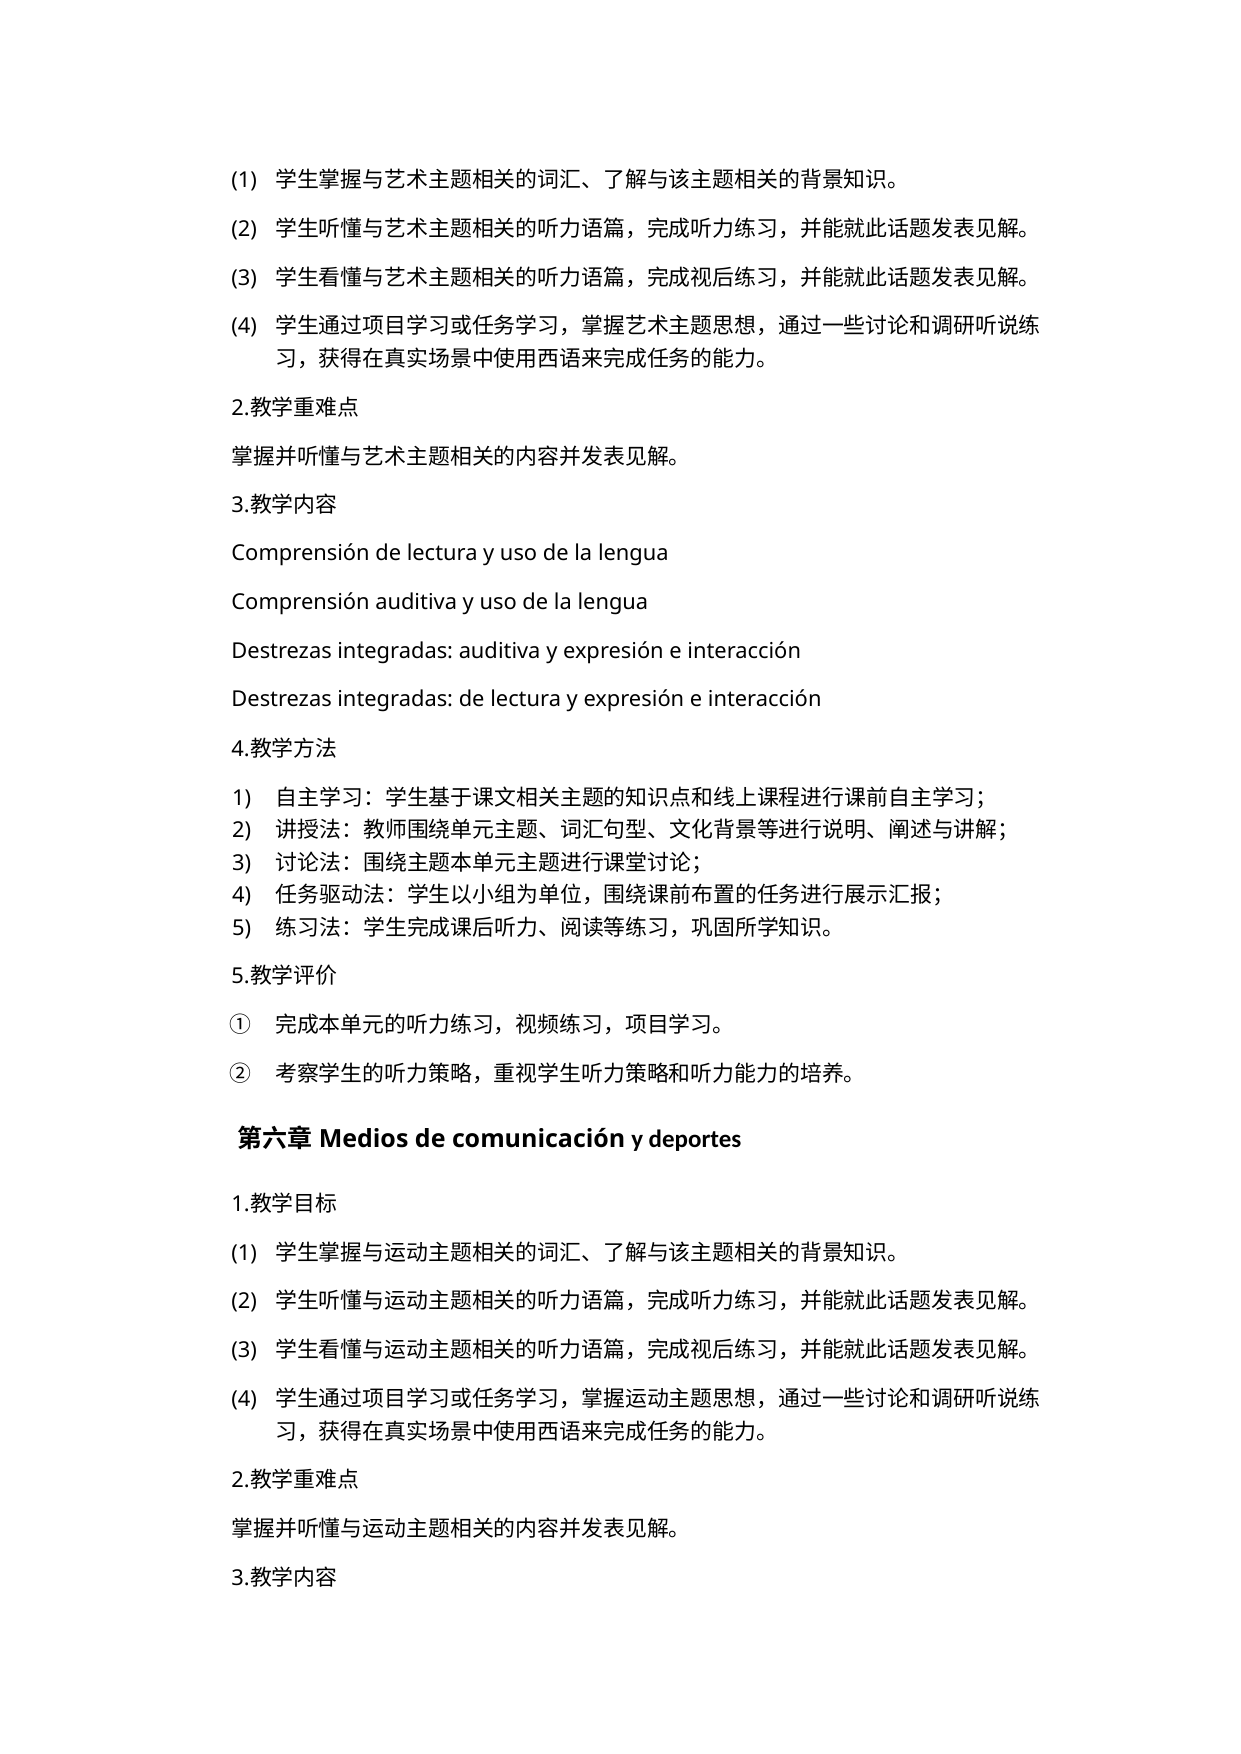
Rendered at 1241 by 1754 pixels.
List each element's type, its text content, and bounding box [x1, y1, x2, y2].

list 学生通过项目学习或任务学习，掌握运动主题思想，通过一些讨论和调研听说练习，获得在真实场景中使用西语来完成任务的能力。 [231, 1381, 1053, 1446]
text Comprensión de lectura y uso de la lengua [187, 536, 1053, 568]
list 练习法：学生完成课后听力、阅读等练习，巩固所学知识。 [232, 909, 1053, 942]
text Destrezas integradas: de lectura y expresión e interacción [187, 682, 1053, 714]
list 学生掌握与艺术主题相关的词汇、了解与该主题相关的背景知识。 [231, 162, 1053, 194]
text 5.教学评价 [187, 958, 1053, 991]
text Comprensión auditiva y uso de la lengua [187, 584, 1053, 617]
text 1.教学目标 [187, 1186, 1053, 1218]
list 学生听懂与艺术主题相关的听力语篇，完成听力练习，并能就此话题发表见解。 [231, 211, 1053, 243]
list 讲授法：教师围绕单元主题、词汇句型、文化背景等进行说明、阐述与讲解； [232, 812, 1053, 844]
list 学生听懂与运动主题相关的听力语篇，完成听力练习，并能就此话题发表见解。 [231, 1283, 1053, 1316]
list 自主学习：学生基于课文相关主题的知识点和线上课程进行课前自主学习； [232, 779, 1053, 812]
text 第六章 Medios de comunicación y deportes [187, 1104, 1053, 1169]
list 学生掌握与运动主题相关的词汇、了解与该主题相关的背景知识。 [231, 1234, 1053, 1267]
list 考察学生的听力策略，重视学生听力策略和听力能力的培养。 [229, 1056, 1053, 1088]
list 学生看懂与艺术主题相关的听力语篇，完成视后练习，并能就此话题发表见解。 [231, 259, 1053, 292]
text 2.教学重难点 [187, 1462, 1053, 1494]
list 完成本单元的听力练习，视频练习，项目学习。 [229, 1007, 1053, 1039]
list 任务驱动法：学生以小组为单位，围绕课前布置的任务进行展示汇报； [232, 877, 1053, 909]
text 掌握并听懂与艺术主题相关的内容并发表见解。 [187, 438, 1053, 471]
text 4.教学方法 [187, 731, 1053, 763]
text Destrezas integradas: auditiva y expresión e interacción [187, 633, 1053, 666]
list 学生看懂与运动主题相关的听力语篇，完成视后练习，并能就此话题发表见解。 [231, 1332, 1053, 1364]
text 2.教学重难点 [187, 389, 1053, 422]
list 讨论法：围绕主题本单元主题进行课堂讨论； [232, 844, 1053, 877]
list 学生通过项目学习或任务学习，掌握艺术主题思想，通过一些讨论和调研听说练习，获得在真实场景中使用西语来完成任务的能力。 [231, 308, 1053, 373]
text 3.教学内容 [187, 1559, 1053, 1592]
text 掌握并听懂与运动主题相关的内容并发表见解。 [187, 1511, 1053, 1543]
text 3.教学内容 [187, 487, 1053, 519]
